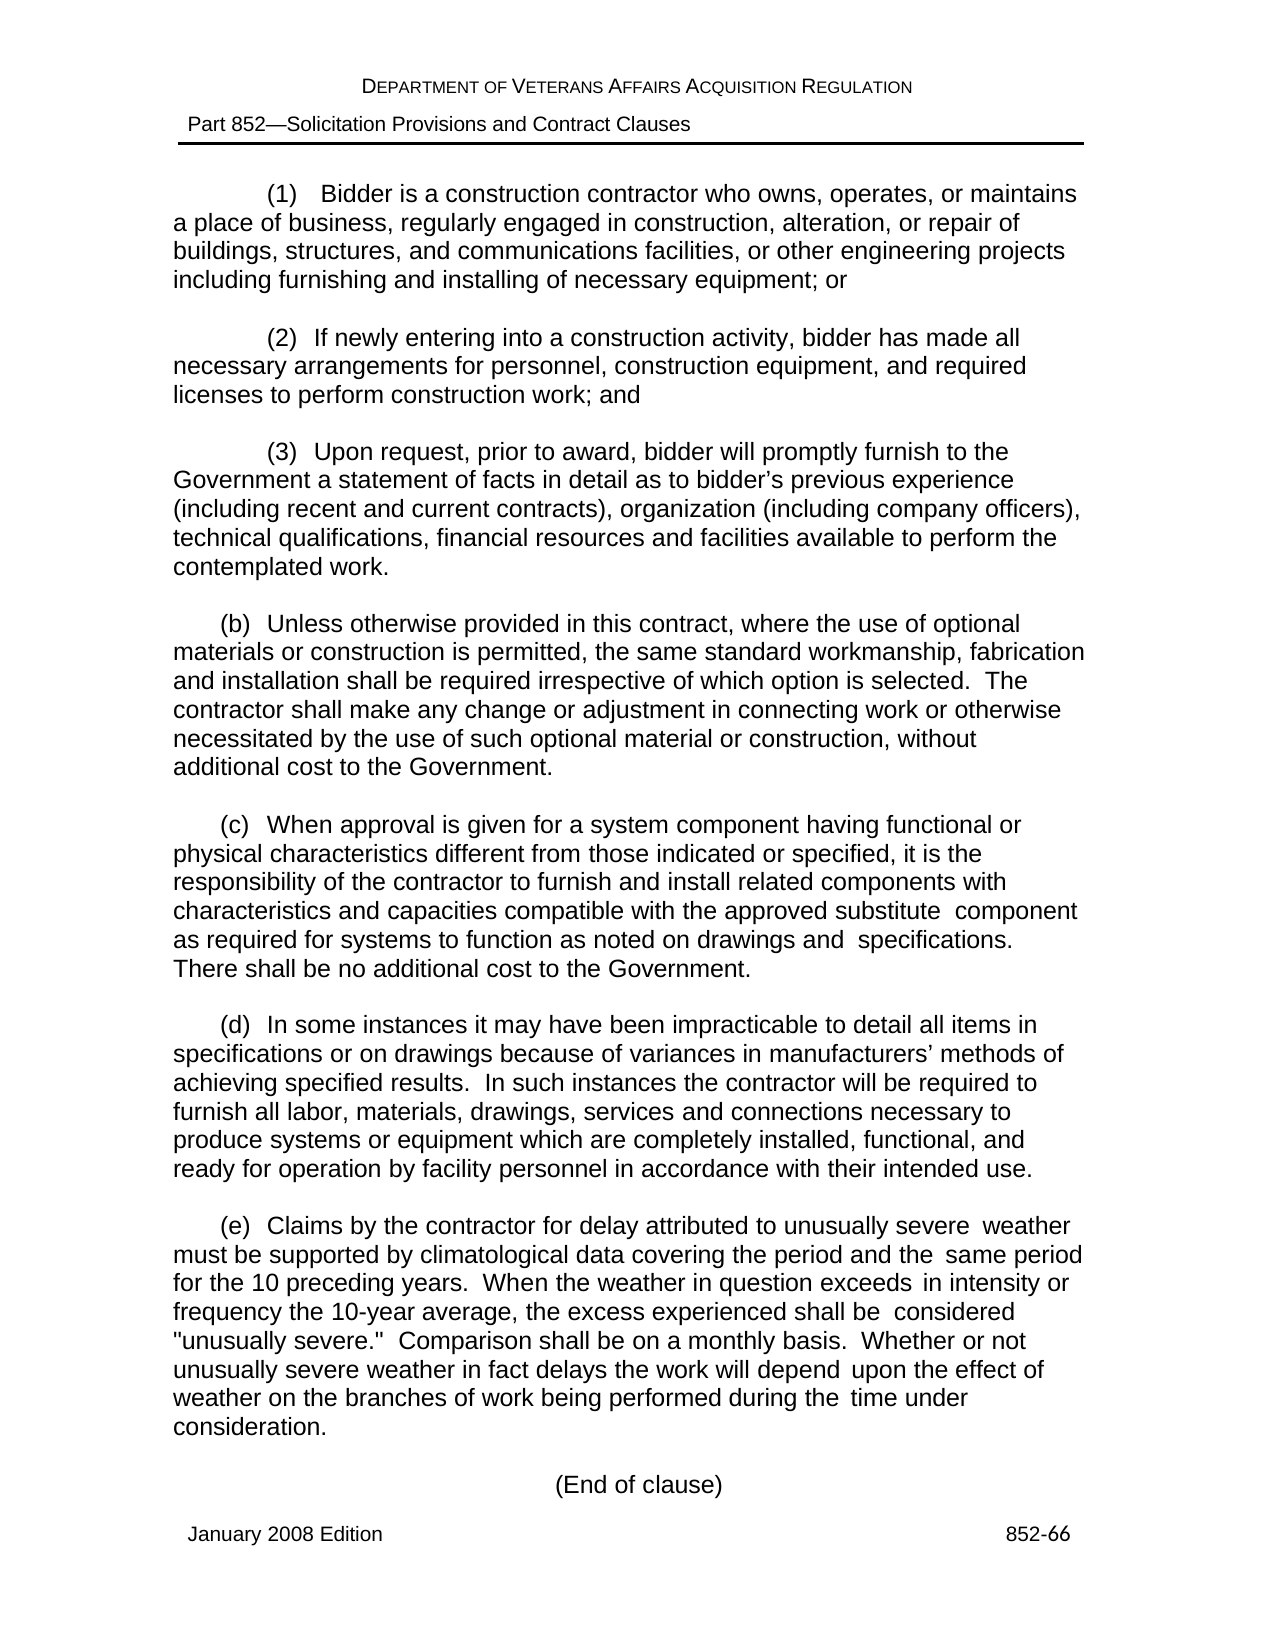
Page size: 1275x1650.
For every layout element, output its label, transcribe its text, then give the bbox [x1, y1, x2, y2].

text (End of clause) [190, 1469, 1087, 1498]
list When approval is given for a system component having functional or physical characteristics different from those indicated or specified, it is the responsibility of the contractor to furnish and install related components with characteristics and capacities compatible with the approved substitute component as required for systems to function as noted on drawings and specifications. There shall be no additional cost to the Government. [173, 810, 1087, 982]
list Unless otherwise provided in this contract, where the use of optional materials or construction is permitted, the same standard workmanship, fabrication and installation shall be required irrespective of which option is selected. The contractor shall make any change or adjustment in connecting work or otherwise necessitated by the use of such optional material or construction, without additional cost to the Government. [173, 608, 1087, 781]
list If newly entering into a construction activity, bidder has made all necessary arrangements for personnel, construction equipment, and required licenses to perform construction work; and [173, 322, 1087, 409]
list Upon request, prior to award, bidder will promptly furnish to the Government a statement of facts in detail as to bidder’s previous experience (including recent and current contracts), organization (including company officers), technical qualifications, financial resources and facilities available to perform the contemplated work. [173, 437, 1087, 581]
list In some instances it may have been impracticable to detail all items in specifications or on drawings because of variances in manufacturers’ methods of achieving specified results. In such instances the contractor will be required to furnish all labor, materials, drawings, services and connections necessary to produce systems or equipment which are completely installed, functional, and ready for operation by facility personnel in accordance with their intended use. [173, 1010, 1087, 1183]
list Claims by the contractor for delay attributed to unusually severe weather must be supported by climatological data covering the period and the same period for the 10 preceding years. When the weather in question exceeds in intensity or frequency the 10-year average, the excess experienced shall be considered "unusually severe." Comparison shall be on a monthly basis. Whether or not unusually severe weather in fact delays the work will depend upon the effect of weather on the branches of work being performed during the time under consideration. [173, 1211, 1087, 1441]
list Bidder is a construction contractor who owns, operates, or maintains a place of business, regularly engaged in construction, alteration, or repair of buildings, structures, and communications facilities, or other engineering projects including furnishing and installing of necessary equipment; or [173, 179, 1087, 294]
